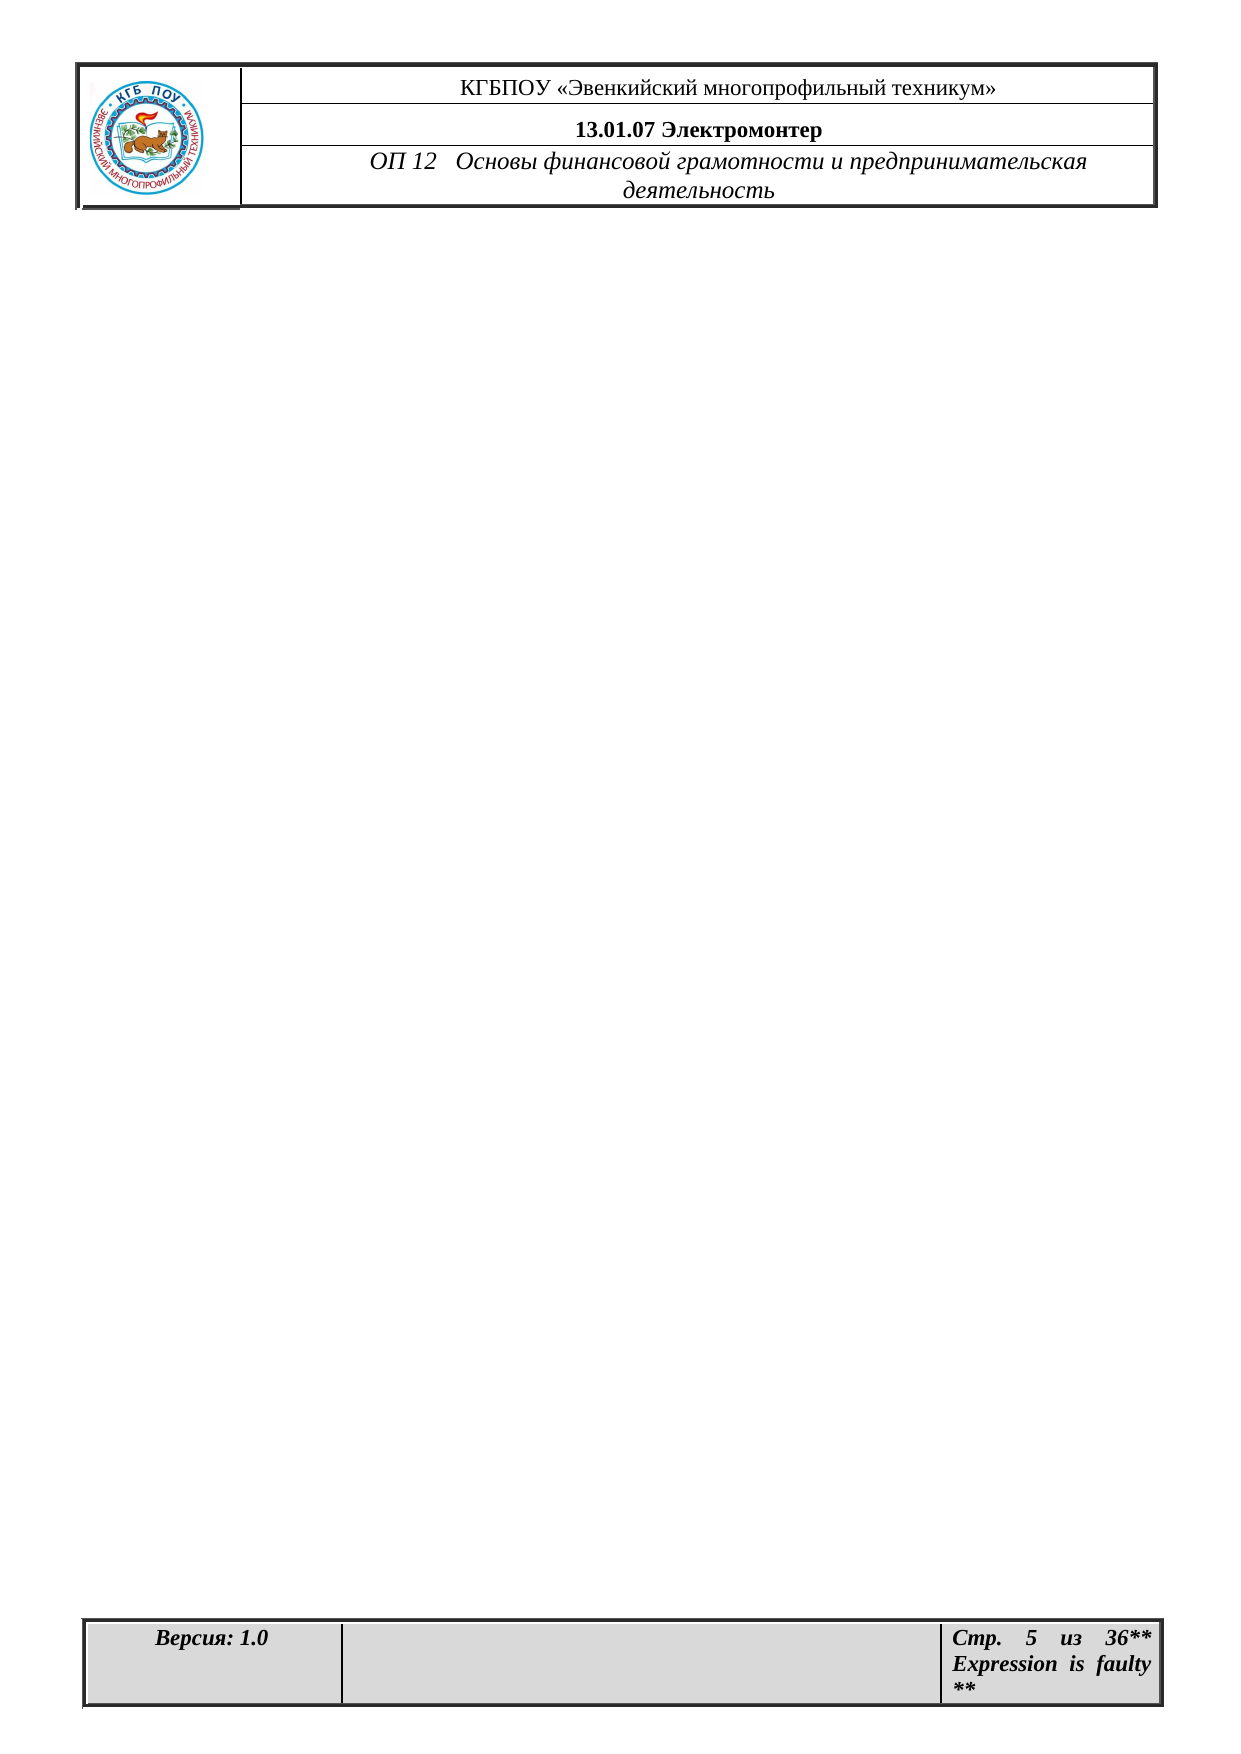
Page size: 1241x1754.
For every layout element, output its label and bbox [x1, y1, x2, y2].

picture [89, 81, 204, 196]
picture [89, 81, 136, 129]
